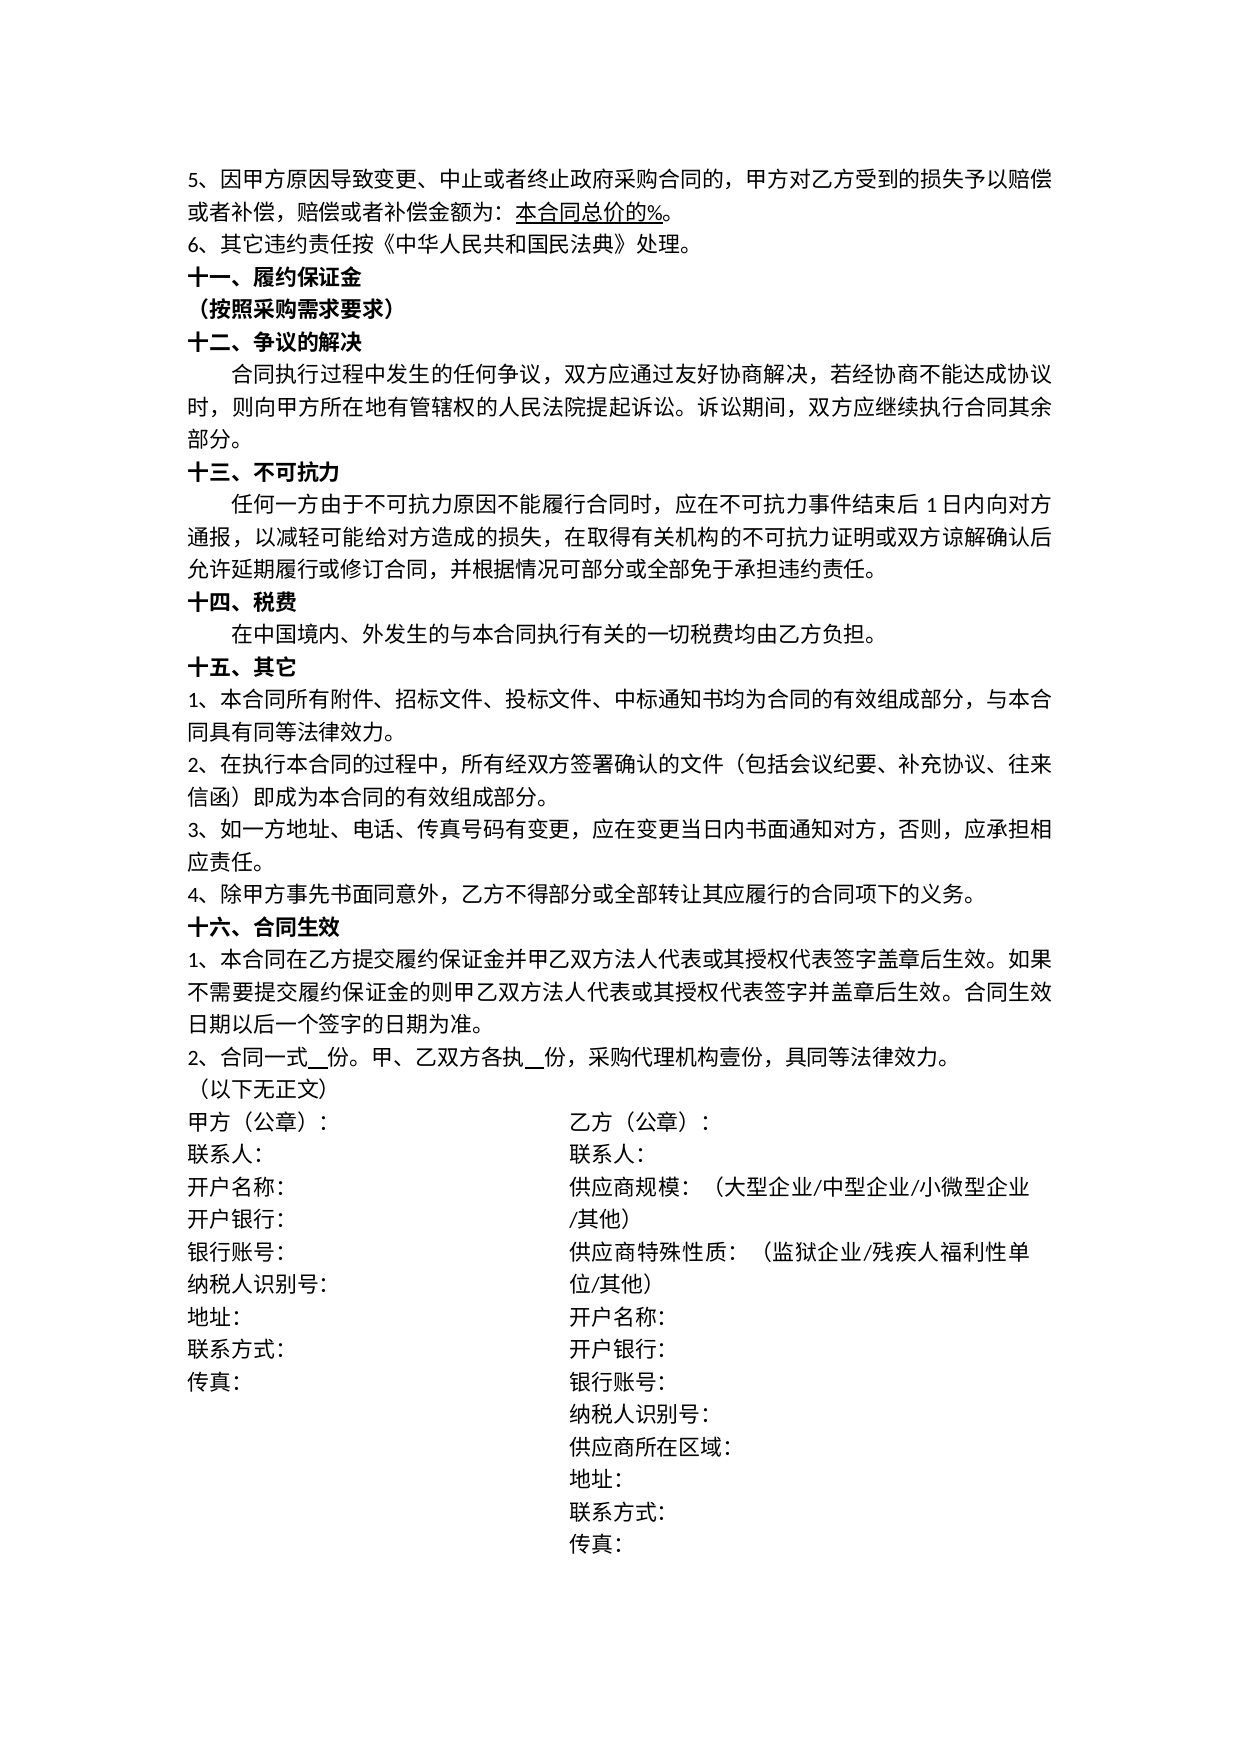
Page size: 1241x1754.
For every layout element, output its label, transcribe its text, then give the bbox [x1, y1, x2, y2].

text 十二、争议的解决 [187, 324, 1053, 357]
text 6、其它违约责任按《中华人民共和国民法典》处理。 [187, 227, 1053, 259]
text 1、本合同在乙方提交履约保证金并甲乙双方法人代表或其授权代表签字盖章后生效。如果不需要提交履约保证金的则甲乙双方法人代表或其授权代表签字并盖章后生效。合同生效日期以后一个签字的日期为准。 [187, 942, 1053, 1039]
text 2、合同一式 份。甲、乙双方各执 份，采购代理机构壹份，具同等法律效力。 [187, 1039, 1053, 1072]
table_header 甲方（公章）： 联系人： 开户名称： 开户银行： 银行账号： 纳税人识别号： 地址： 联系方式： 传真： [176, 1105, 558, 1559]
text 十一、履约保证金 [187, 259, 1053, 292]
text 合同执行过程中发生的任何争议，双方应通过友好协商解决，若经协商不能达成协议时，则向甲方所在地有管辖权的人民法院提起诉讼。诉讼期间，双方应继续执行合同其余部分。 [187, 357, 1053, 454]
text 2、在执行本合同的过程中，所有经双方签署确认的文件（包括会议纪要、补充协议、往来信函）即成为本合同的有效组成部分。 [187, 747, 1053, 812]
text 5、因甲方原因导致变更、中止或者终止政府采购合同的，甲方对乙方受到的损失予以赔偿或者补偿，赔偿或者补偿金额为：本合同总价的%。 [187, 162, 1053, 227]
text （按照采购需求要求） [187, 292, 1053, 324]
text （以下无正文） [187, 1072, 1053, 1104]
text 任何一方由于不可抗力原因不能履行合同时，应在不可抗力事件结束后1日内向对方通报，以减轻可能给对方造成的损失，在取得有关机构的不可抗力证明或双方谅解确认后，允许延期履行或修订合同，并根据情况可部分或全部免于承担违约责任。 [187, 487, 1053, 584]
text 4、除甲方事先书面同意外，乙方不得部分或全部转让其应履行的合同项下的义务。 [187, 877, 1053, 909]
text 1、本合同所有附件、招标文件、投标文件、中标通知书均为合同的有效组成部分，与本合同具有同等法律效力。 [187, 682, 1053, 747]
table_header 乙方（公章）： 联系人： 供应商规模：（大型企业/中型企业/小微型企业/其他） 供应商特殊性质：（监狱企业/残疾人福利性单位/其他） 开户名称： 开户银行： 银行账号： 纳税人识别号： 供应商所在区域： 地址： 联系方式： 传真： [558, 1105, 1041, 1559]
text 在中国境内、外发生的与本合同执行有关的一切税费均由乙方负担。 [187, 617, 1053, 649]
text 十四、税费 [187, 584, 1053, 617]
text 十五、其它 [187, 649, 1053, 682]
text 十六、合同生效 [187, 909, 1053, 942]
text 十三、不可抗力 [187, 454, 1053, 487]
text 3、如一方地址、电话、传真号码有变更，应在变更当日内书面通知对方，否则，应承担相应责任。 [187, 812, 1053, 877]
